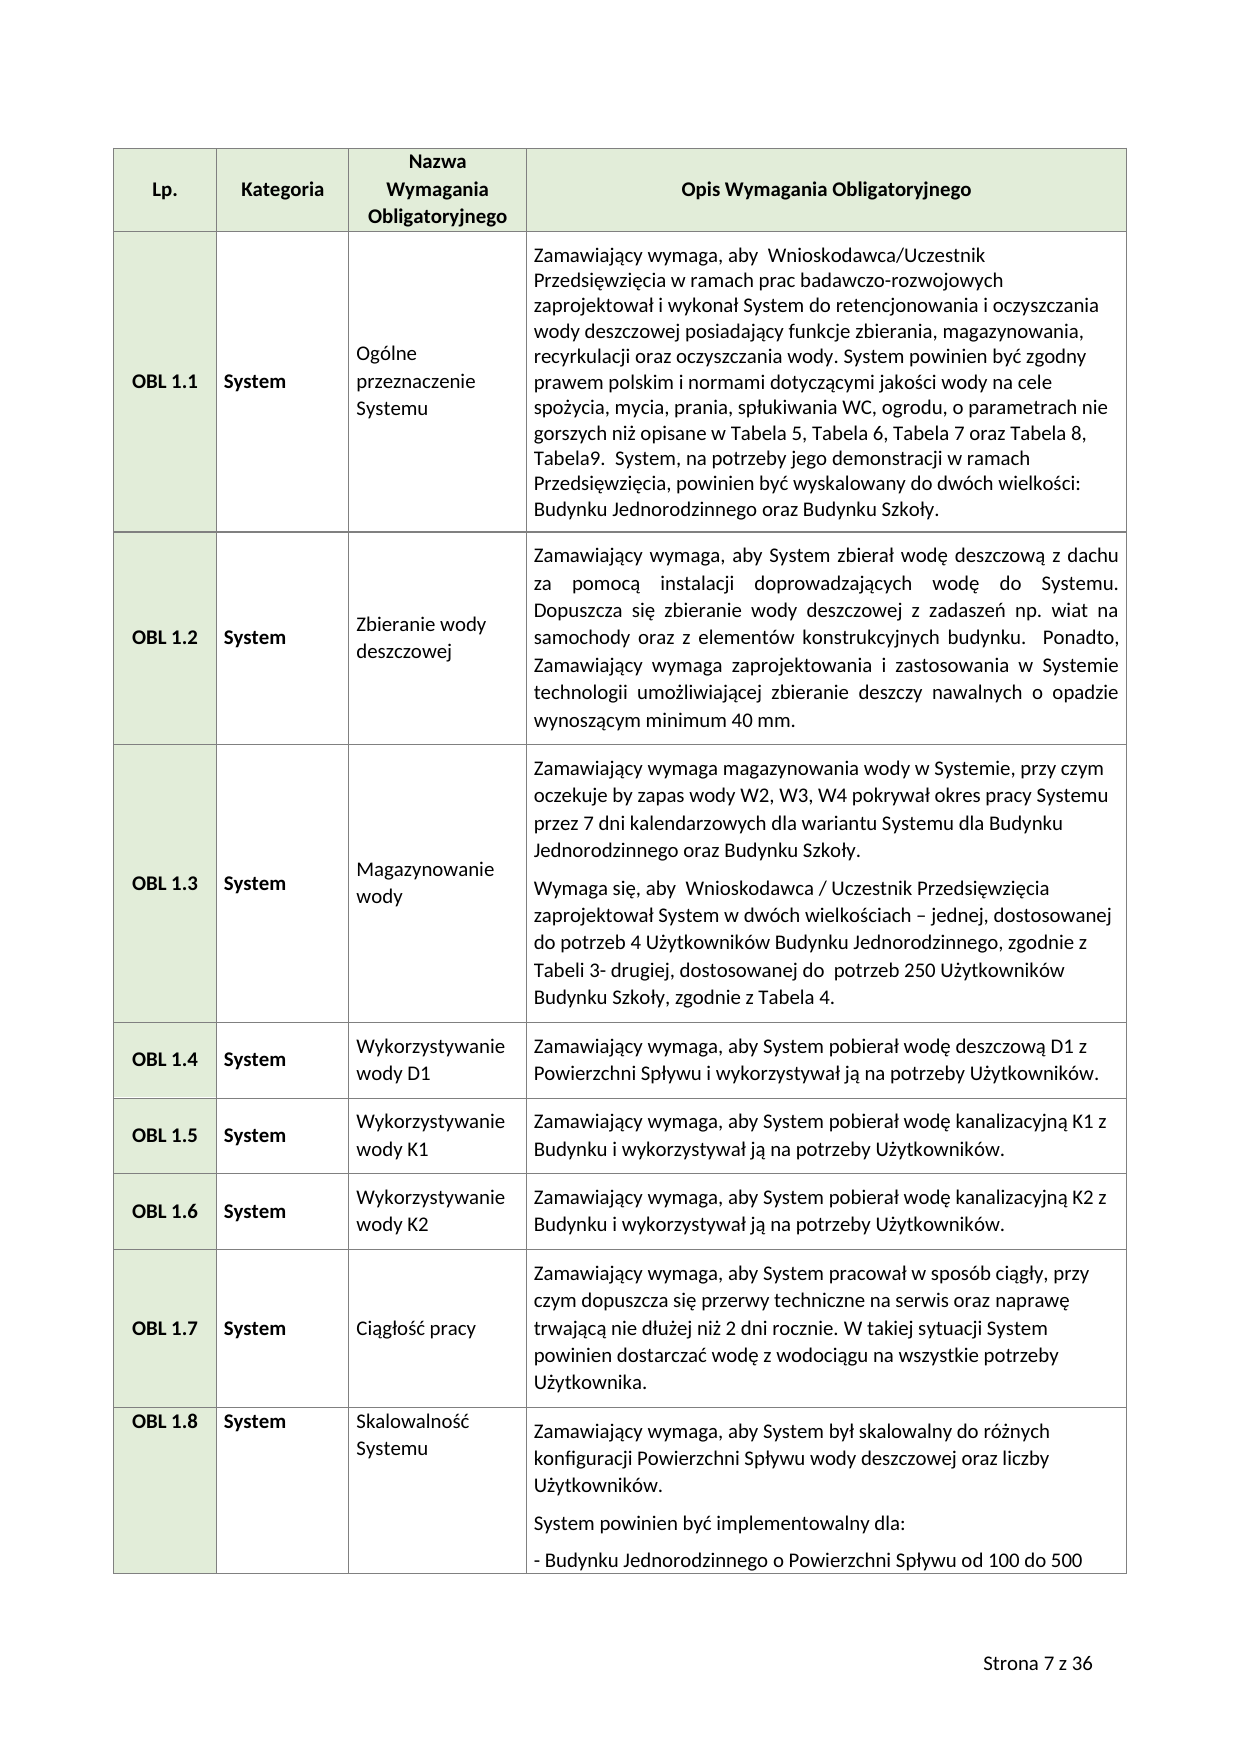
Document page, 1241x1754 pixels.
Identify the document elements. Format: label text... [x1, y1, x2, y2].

table_cell Zamawiający wymaga, aby System pobierał wodę kanalizacyjną K2 z Budynku i wykorzystywał ją na potrzeby Użytkowników. [527, 1174, 1126, 1249]
table_cell Wykorzystywanie wody D1 [349, 1023, 526, 1097]
table_cell OBL 1.3 [114, 745, 216, 1022]
table_cell OBL 1.5 [114, 1099, 216, 1173]
table_cell Zamawiający wymaga magazynowania wody w Systemie, przy czym oczekuje by zapas wody W2, W3, W4 pokrywał okres pracy Systemu przez 7 dni kalendarzowych dla wariantu Systemu dla Budynku Jednorodzinnego oraz Budynku Szkoły. Wymaga się, aby Wnioskodawca / Uczestnik Przedsięwzięcia zaprojektował System w dwóch wielkościach – jednej, dostosowanej do potrzeb 4 Użytkowników Budynku Jednorodzinnego, zgodnie z Tabeli 3- drugiej, dostosowanej do potrzeb 250 Użytkowników Budynku Szkoły, zgodnie z Tabela 4. [527, 745, 1126, 1022]
table_cell OBL 1.7 [114, 1250, 216, 1407]
table_cell Zamawiający wymaga, aby System pracował w sposób ciągły, przy czym dopuszcza się przerwy techniczne na serwis oraz naprawę trwającą nie dłużej niż 2 dni rocznie. W takiej sytuacji System powinien dostarczać wodę z wodociągu na wszystkie potrzeby Użytkownika. [527, 1250, 1126, 1407]
table_cell OBL 1.1 [114, 232, 216, 531]
table_cell Wykorzystywanie wody K2 [349, 1174, 526, 1249]
table_cell Wykorzystywanie wody K1 [349, 1099, 526, 1173]
table_cell System [217, 745, 348, 1022]
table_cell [527, 1408, 1126, 1573]
table_cell System [217, 1174, 348, 1249]
table_cell Ogólne przeznaczenie Systemu [349, 232, 526, 531]
table_cell Zamawiający wymaga, aby System pobierał wodę kanalizacyjną K1 z Budynku i wykorzystywał ją na potrzeby Użytkowników. [527, 1099, 1126, 1173]
table_cell System [217, 1099, 348, 1173]
table_header Nazwa Wymagania Obligatoryjnego [349, 149, 526, 231]
table_cell System [217, 1250, 348, 1407]
table_cell System [217, 1023, 348, 1097]
table_cell OBL 1.4 [114, 1023, 216, 1097]
table_cell System [217, 232, 348, 531]
table_cell Zamawiający wymaga, aby Wnioskodawca/Uczestnik Przedsięwzięcia w ramach prac badawczo-rozwojowych zaprojektował i wykonał System do retencjonowania i oczyszczania wody deszczowej posiadający funkcje zbierania, magazynowania, recyrkulacji oraz oczyszczania wody. System powinien być zgodny prawem polskim i normami dotyczącymi jakości wody na cele spożycia, mycia, prania, spłukiwania WC, ogrodu, o parametrach nie gorszych niż opisane w Tabela 5, Tabela 6, Tabela 7 oraz Tabela 8, Tabela9. System, na potrzeby jego demonstracji w ramach Przedsięwzięcia, powinien być wyskalowany do dwóch wielkości: Budynku Jednorodzinnego oraz Budynku Szkoły. [527, 232, 1126, 531]
table_cell OBL 1.8 [114, 1408, 216, 1573]
table_header Lp. [114, 149, 216, 231]
table_header Opis Wymagania Obligatoryjnego [527, 149, 1126, 231]
table_cell Ciągłość pracy [349, 1250, 526, 1407]
table_cell System [217, 1408, 348, 1573]
table_header Kategoria [217, 149, 348, 231]
table_cell Zamawiający wymaga, aby System zbierał wodę deszczową z dachu za pomocą instalacji doprowadzających wodę do Systemu. Dopuszcza się zbieranie wody deszczowej z zadaszeń np. wiat na samochody oraz z elementów konstrukcyjnych budynku. Ponadto, Zamawiający wymaga zaprojektowania i zastosowania w Systemie technologii umożliwiającej zbieranie deszczy nawalnych o opadzie wynoszącym minimum 40 mm. [527, 533, 1126, 744]
table_cell Skalowalność Systemu [349, 1408, 526, 1573]
table_cell OBL 1.2 [114, 533, 216, 744]
table_cell Zamawiający wymaga, aby System pobierał wodę deszczową D1 z Powierzchni Spływu i wykorzystywał ją na potrzeby Użytkowników. [527, 1023, 1126, 1097]
table_cell Zbieranie wody deszczowej [349, 533, 526, 744]
table_cell OBL 1.6 [114, 1174, 216, 1249]
table_cell Magazynowanie wody [349, 745, 526, 1022]
table_cell System [217, 533, 348, 744]
